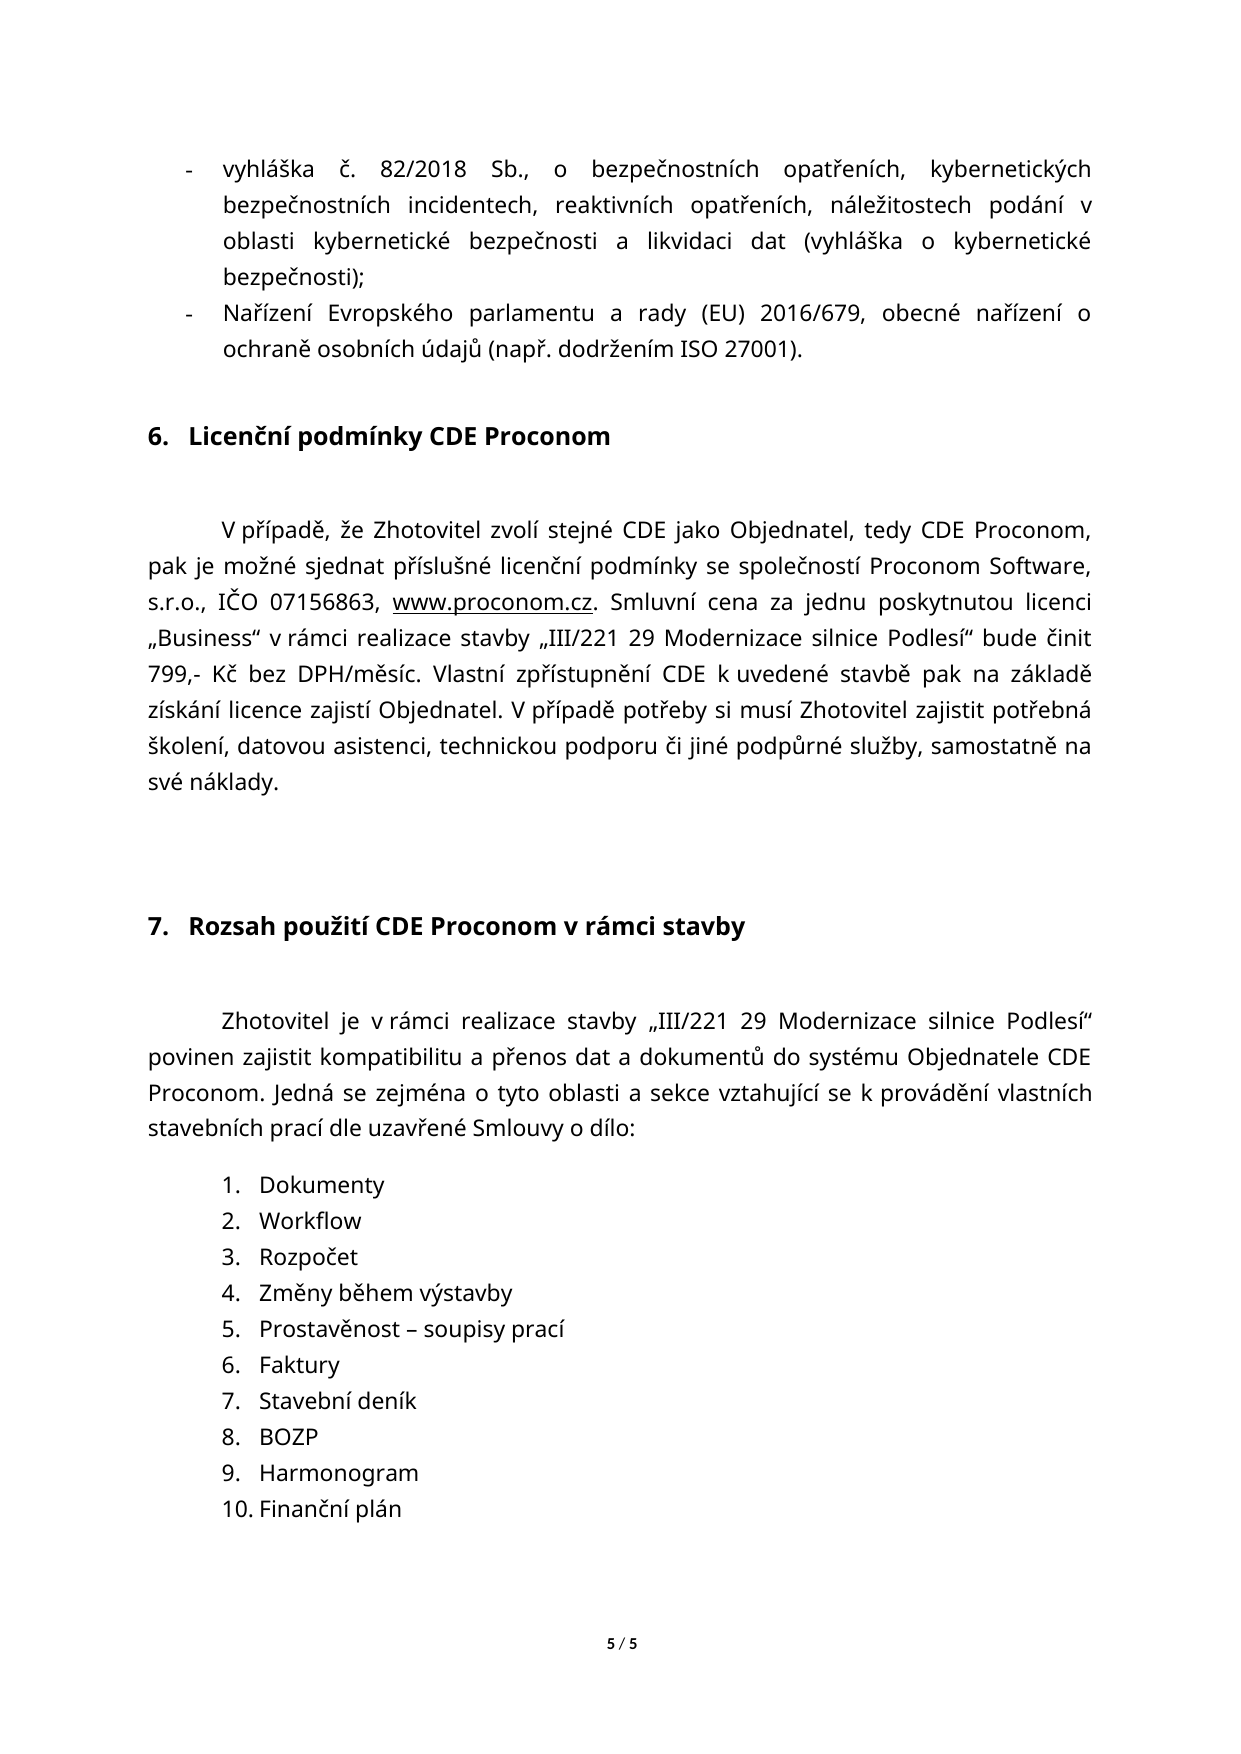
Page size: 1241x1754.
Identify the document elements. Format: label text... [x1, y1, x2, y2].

text Zhotovitel je v rámci realizace stavby „III/221 29 Modernizace silnice Podlesí“ povinen zajistit kompatibilitu a přenos dat a dokumentů do systému Objednatele CDE Proconom. Jedná se zejména o tyto oblasti a sekce vztahující se k provádění vlastních stavebních prací dle uzavřené Smlouvy o dílo: [148, 1004, 1093, 1144]
list BOZP [221, 1421, 583, 1452]
text V případě, že Zhotovitel zvolí stejné CDE jako Objednatel, tedy CDE Proconom, pak je možné sjednat příslušné licenční podmínky se společností Proconom Software, s.r.o., IČO 07156863, www.proconom.cz. Smluvní cena za jednu poskytnutou licenci „Business“ v rámci realizace stavby „III/221 29 Modernizace silnice Podlesí“ bude činit 799,- Kč bez DPH/měsíc. Vlastní zpřístupnění CDE k uvedené stavbě pak na základě získání licence zajistí Objednatel. V případě potřeby si musí Zhotovitel zajistit potřebná školení, datovou asistenci, technickou podporu či jiné podpůrné služby, samostatně na své náklady. [148, 514, 1093, 797]
list Faktury [221, 1349, 583, 1380]
list vyhláška č. 82/2018 Sb., o bezpečnostních opatřeních, kybernetických bezpečnostních incidentech, reaktivních opatřeních, náležitostech podání v oblasti kybernetické bezpečnosti a likvidaci dat (vyhláška o kybernetické bezpečnosti); [185, 153, 1093, 292]
list Harmonogram [221, 1457, 583, 1488]
subtitle 7. Rozsah použití CDE Proconom v rámci stavby [148, 909, 1093, 943]
subtitle 6. Licenční podmínky CDE Proconom [148, 418, 1093, 452]
list Workflow [221, 1205, 583, 1236]
list Stavební deník [221, 1385, 583, 1416]
list Změny během výstavby [221, 1277, 583, 1308]
list Rozpočet [221, 1241, 583, 1272]
list Dokumenty [221, 1169, 583, 1200]
list Finanční plán [221, 1493, 583, 1524]
list Prostavěnost – soupisy prací [221, 1313, 583, 1344]
list Nařízení Evropského parlamentu a rady (EU) 2016/679, obecné nařízení o ochraně osobních údajů (např. dodržením ISO 27001). [185, 297, 1093, 364]
